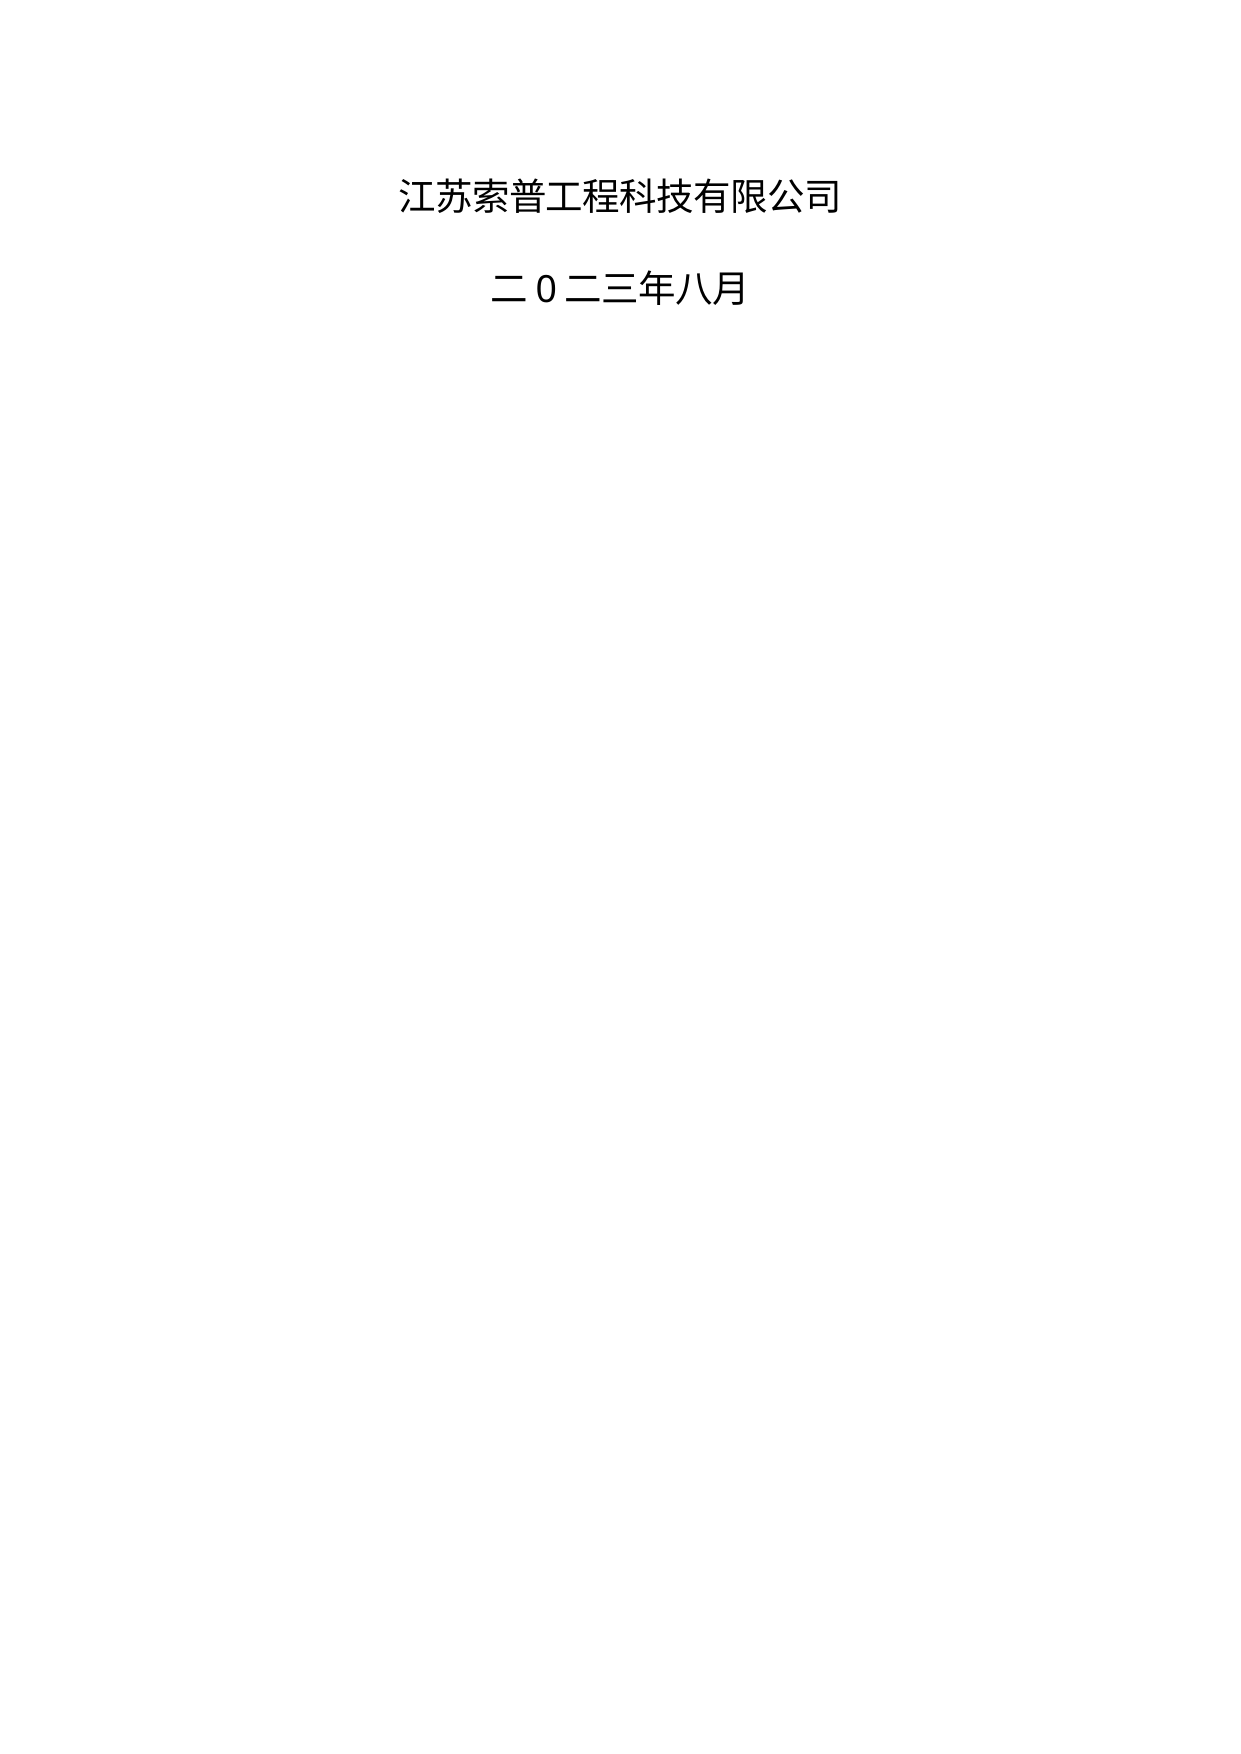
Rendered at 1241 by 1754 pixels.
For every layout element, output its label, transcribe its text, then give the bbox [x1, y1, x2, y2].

text 江苏索普工程科技有限公司 [187, 162, 1053, 227]
text 二0二三年八月 [187, 254, 1053, 319]
